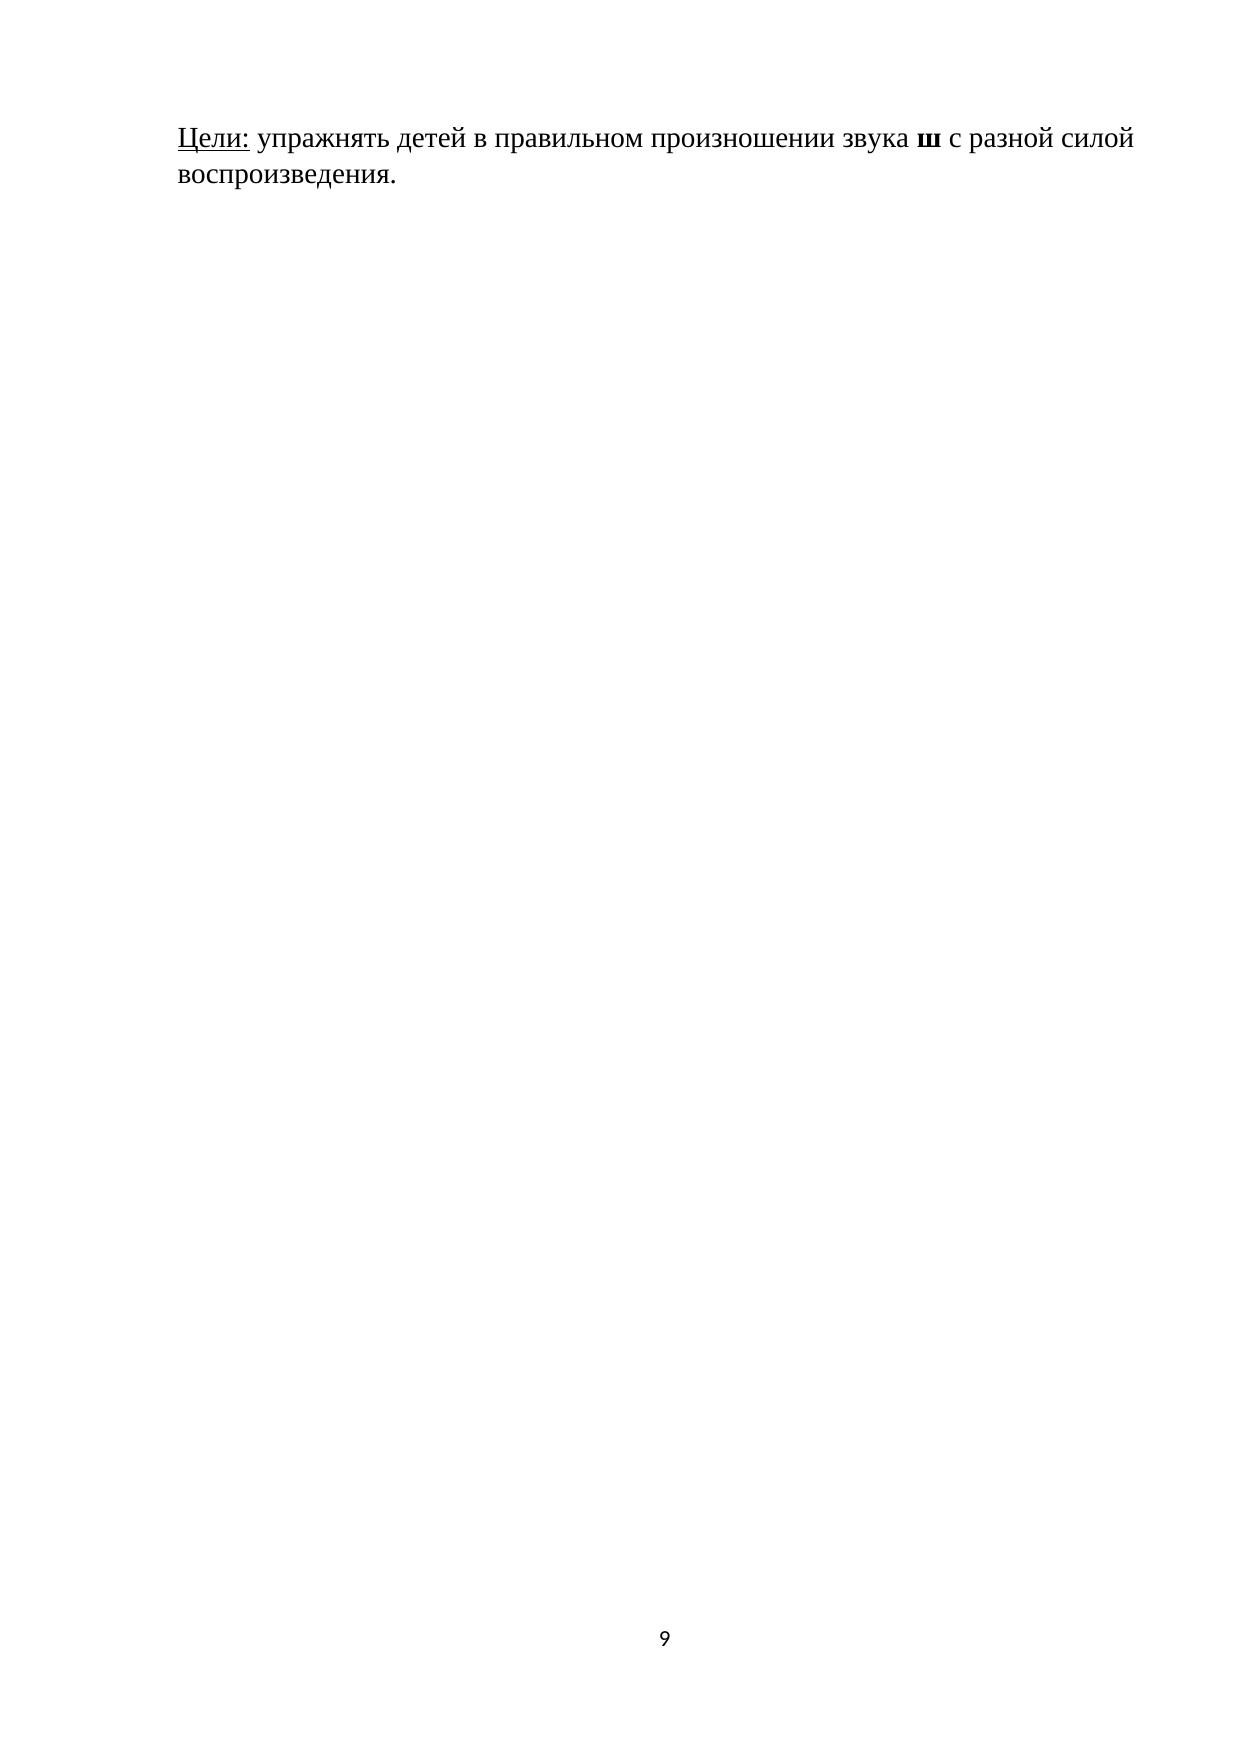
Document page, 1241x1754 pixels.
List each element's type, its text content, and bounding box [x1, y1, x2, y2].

text Цели: упражнять детей в правильном произношении звука ш с разной силой воспроизведения. [177, 118, 1152, 190]
